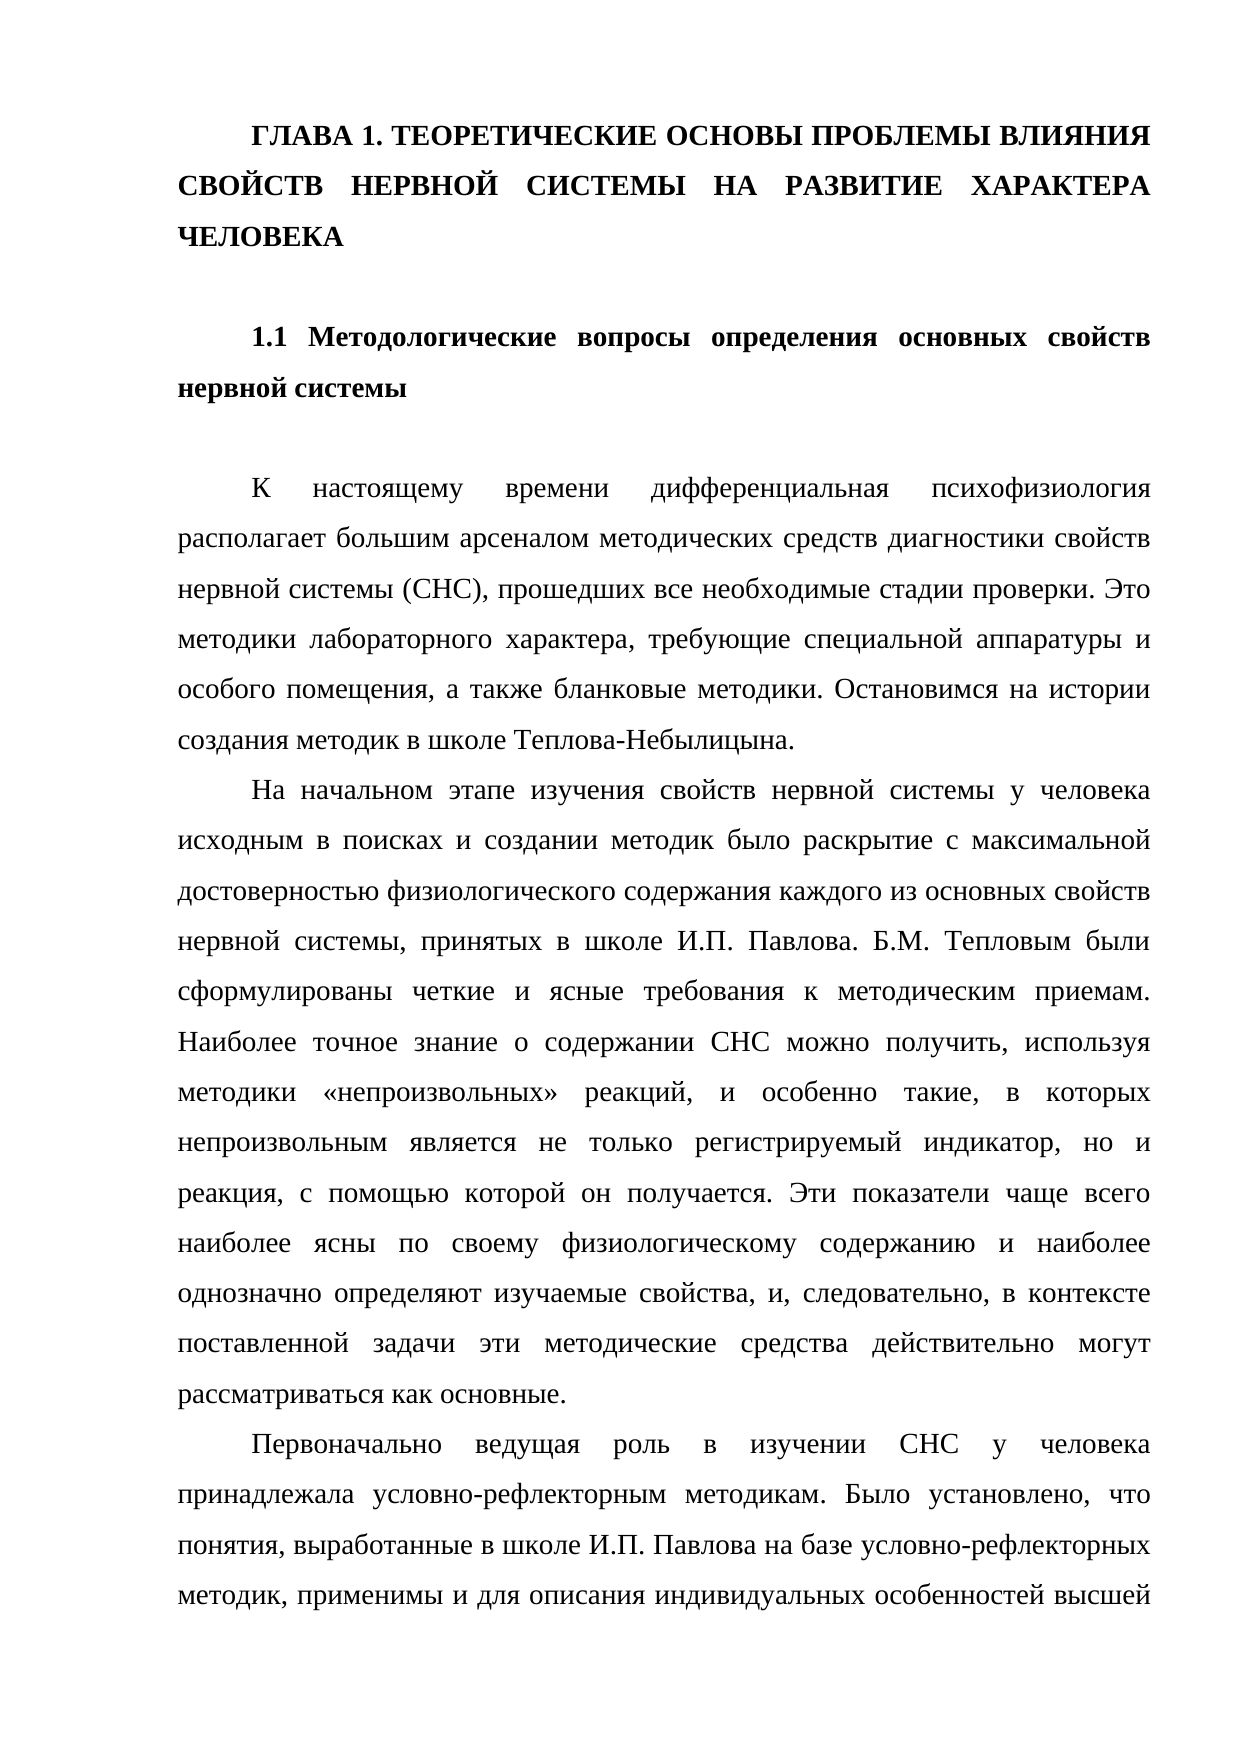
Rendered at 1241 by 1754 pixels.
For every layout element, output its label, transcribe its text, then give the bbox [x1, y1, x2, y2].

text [177, 1426, 1152, 1611]
text Глава 1. Теоретические основы проблемы влияния свойств нервной системы на развитие характера человека [177, 118, 1152, 252]
text 1.1 Методологические вопросы определения основных свойств нервной системы [177, 319, 1152, 403]
text На начальном этапе изучения свойств нервной системы у человека исходным в поисках и создании методик было раскрытие с максимальной достоверностью физиологического содержания каждого из основных свойств нервной системы, принятых в школе И.П. Павлова. Б.М. Тепловым были сформулированы четкие и ясные требования к методическим приемам. Наиболее точное знание о содержании СНС можно получить, используя методики «непроизвольных» реакций, и особенно такие, в которых непроизвольным является не только регистрируемый индикатор, но и реакция, с помощью которой он получается. Эти показатели чаще всего наиболее ясны по своему физиологическому содержанию и наиболее однозначно определяют изучаемые свойства, и, следовательно, в контексте поставленной задачи эти методические средства действительно могут рассматриваться как основные. [177, 772, 1152, 1409]
text К настоящему времени дифференциальная психофизиология располагает большим арсеналом методических средств диагностики свойств нервной системы (СНС), прошедших все необходимые стадии проверки. Это методики лабораторного характера, требующие специальной аппаратуры и особого помещения, а также бланковые методики. Остановимся на истории создания методик в школе Теплова-Небылицына. [177, 470, 1152, 755]
